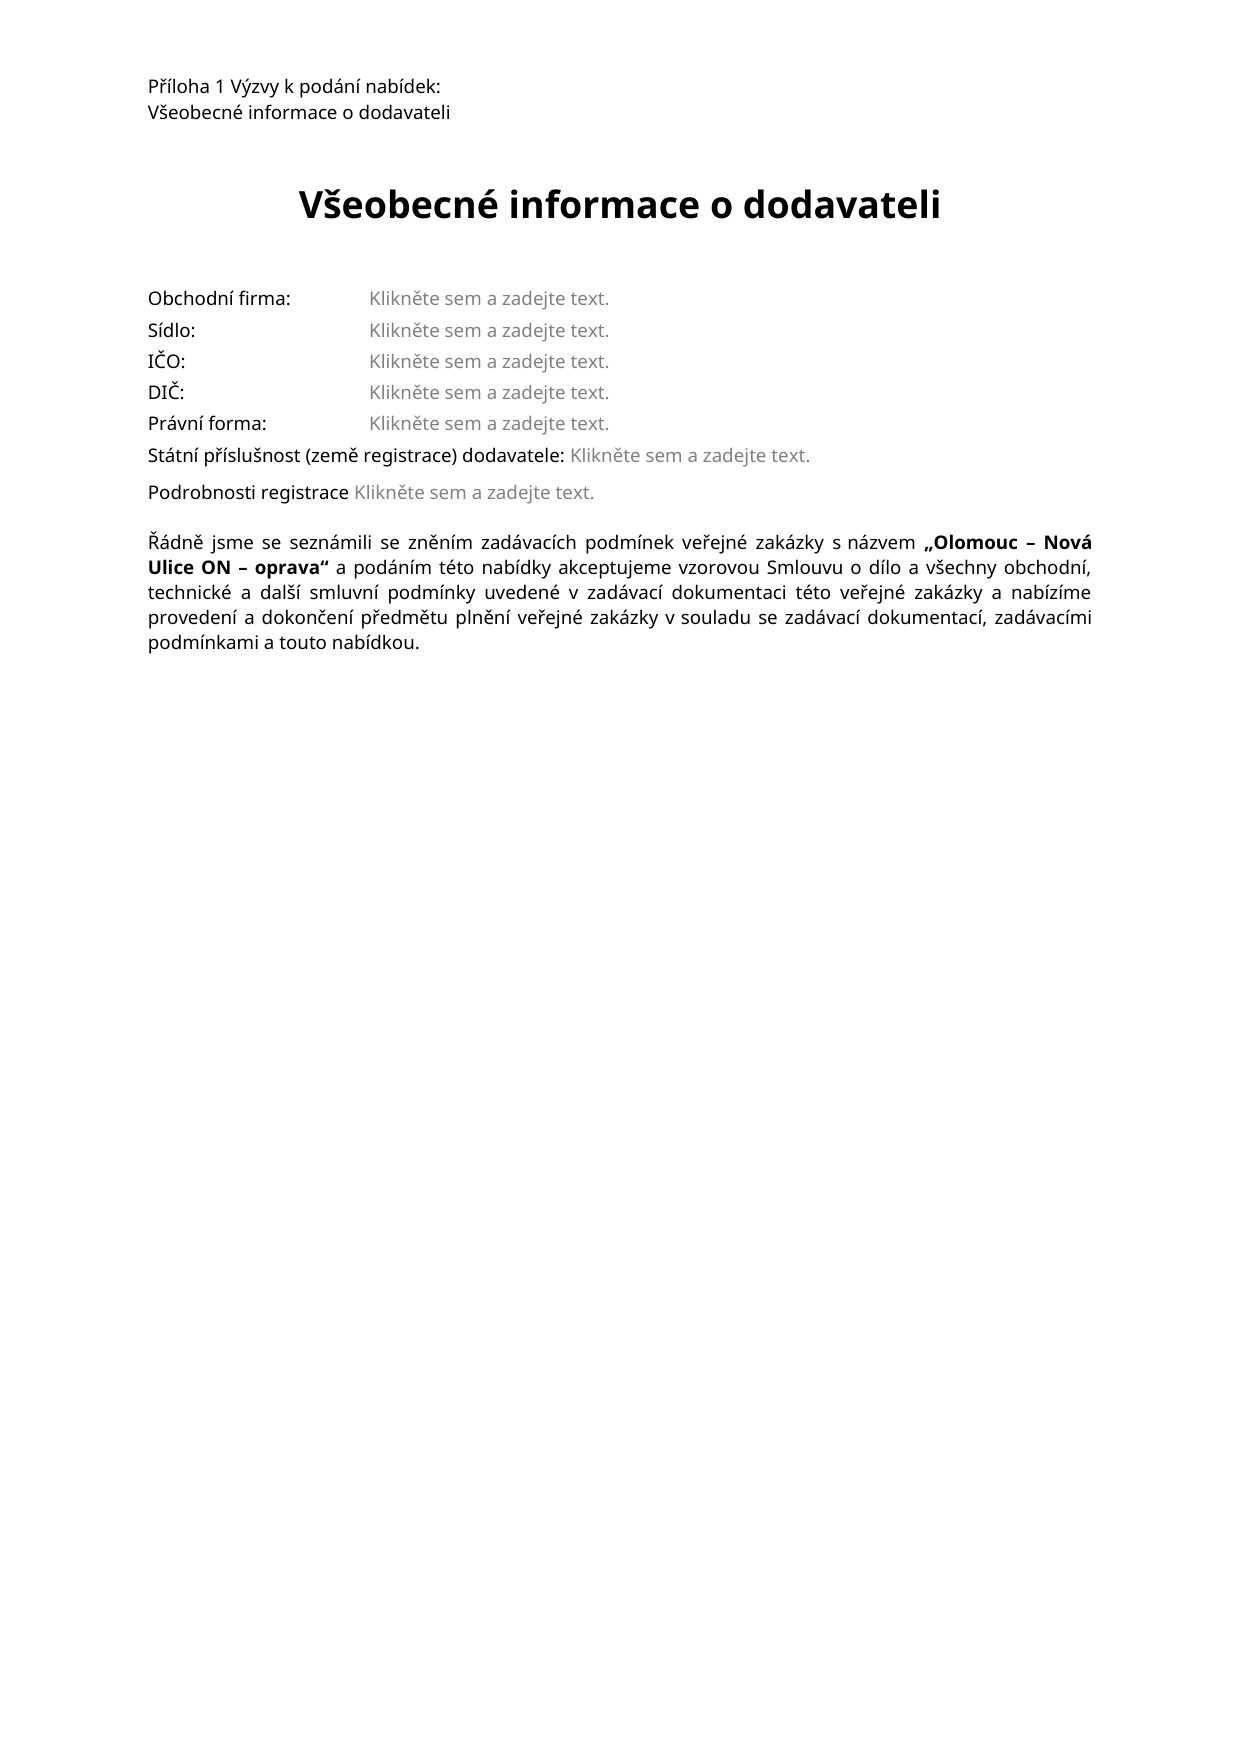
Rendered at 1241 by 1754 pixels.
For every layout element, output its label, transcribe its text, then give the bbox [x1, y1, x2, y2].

text Právní forma: [148, 411, 1093, 436]
text DIČ: [148, 379, 1093, 404]
text IČO: [148, 348, 1093, 373]
title Všeobecné informace o dodavateli [148, 178, 1093, 229]
text Sídlo: [148, 317, 1093, 342]
text Podrobnosti registrace [148, 479, 1093, 504]
text Řádně jsme se seznámili se zněním zadávacích podmínek veřejné zakázky s názvem „Olomouc – Nová Ulice ON – oprava“ a podáním této nabídky akceptujeme vzorovou Smlouvu o dílo a všechny obchodní, technické a další smluvní podmínky uvedené v zadávací dokumentaci této veřejné zakázky a nabízíme provedení a dokončení předmětu plnění veřejné zakázky v souladu se zadávací dokumentací, zadávacími podmínkami a touto nabídkou. [148, 529, 1093, 654]
text Obchodní firma: [148, 286, 1093, 311]
text Státní příslušnost (země registrace) dodavatele: [148, 442, 1093, 467]
